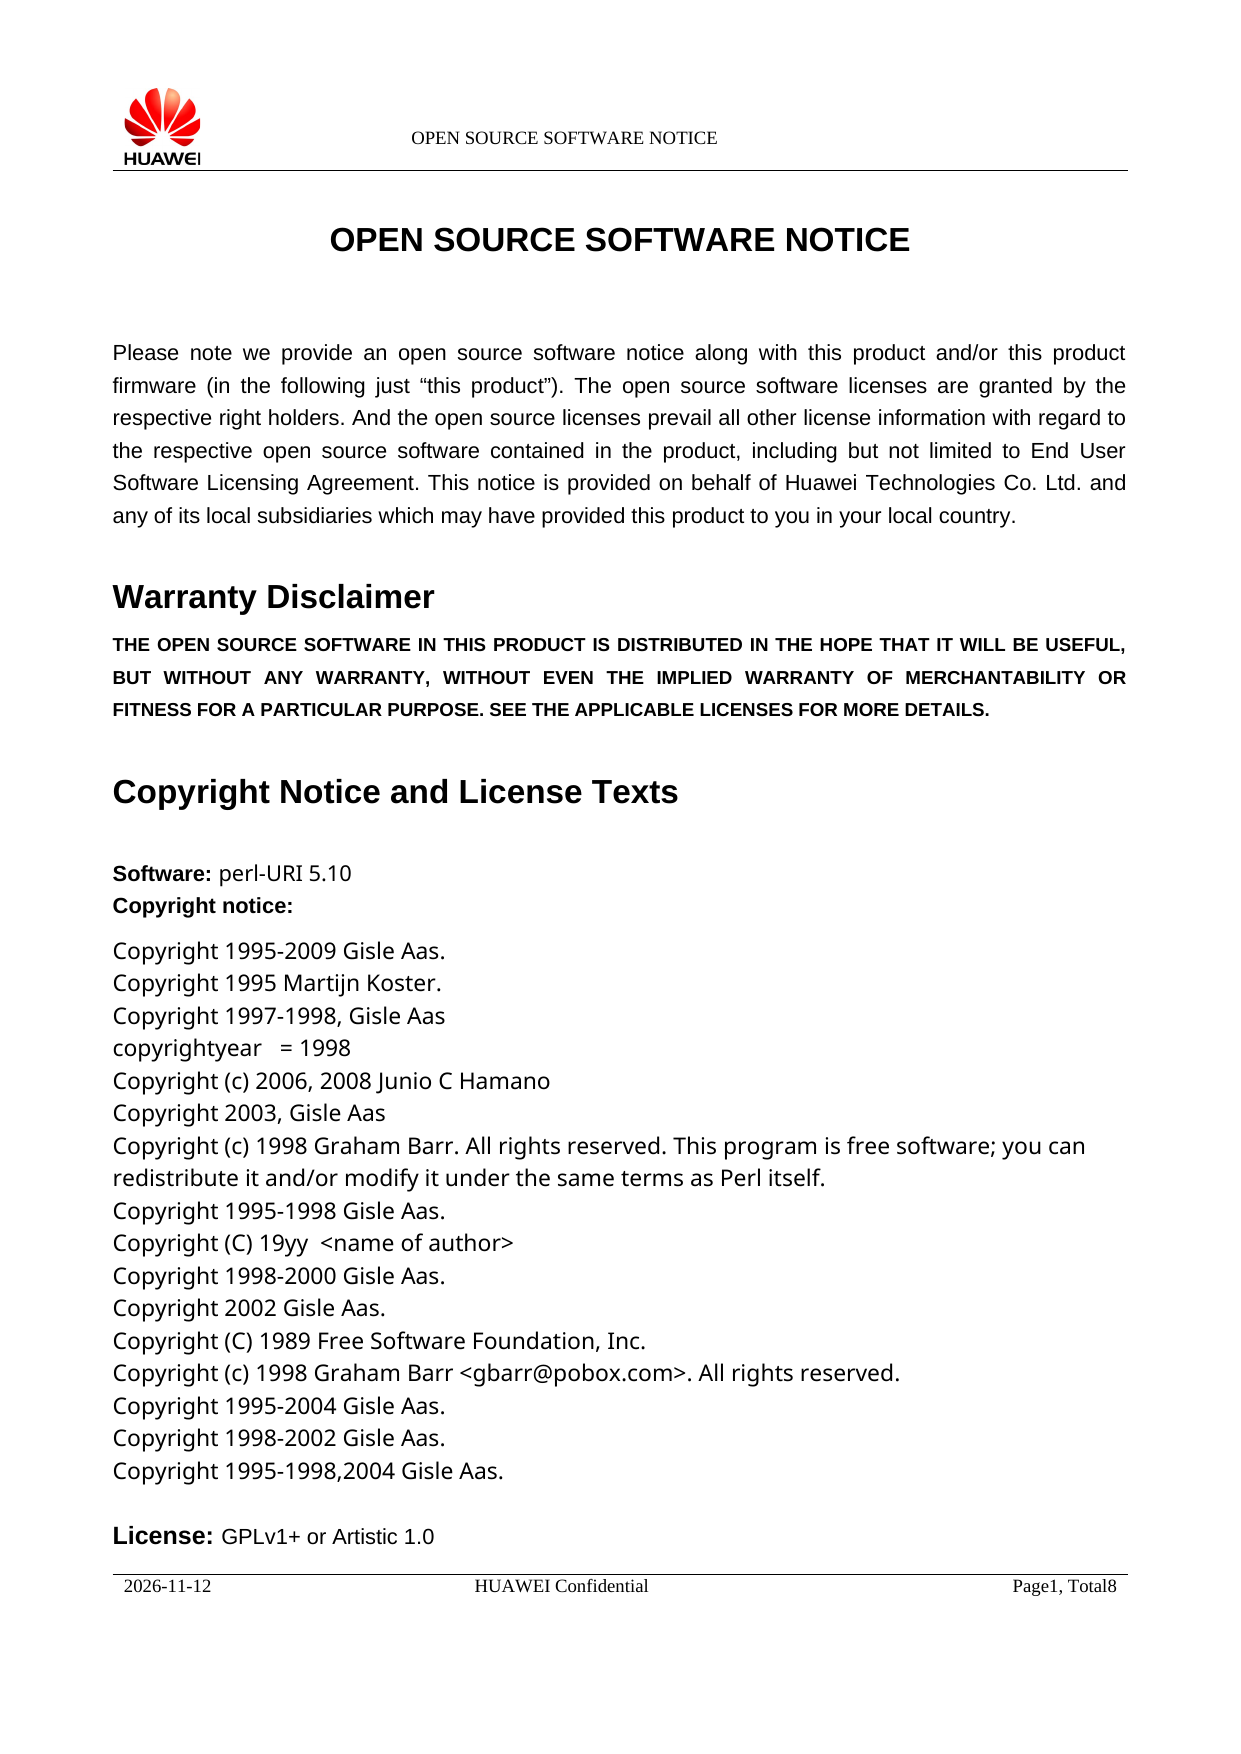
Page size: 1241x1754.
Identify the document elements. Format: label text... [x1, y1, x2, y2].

text The open source software in this product is distributed in the hope that it will be useful, but WITHOUT ANY WARRANTY, without even the implied warranty of MERCHANTABILITY or FITNESS FOR A PARTICULAR PURPOSE. See the applicable licenses for more details. [112, 629, 1128, 726]
text Please note we provide an open source software notice along with this product and/or this product firmware (in the following just “this product”). The open source software licenses are granted by the respective right holders. And the open source licenses prevail all other license information with regard to the respective open source software contained in the product, including but not limited to End User Software Licensing Agreement. This notice is provided on behalf of Huawei Technologies Co. Ltd. and any of its local subsidiaries which may have provided this product to you in your local country. [112, 336, 1128, 531]
text Warranty Disclaimer [112, 564, 1128, 629]
text OPEN SOURCE SOFTWARE NOTICE [112, 206, 1128, 271]
text Copyright notice: [112, 889, 1128, 921]
text License: GPLv1+ or Artistic 1.0 [112, 1519, 1128, 1551]
picture [124, 88, 201, 165]
title Software: perl-URI 5.10 [112, 856, 1128, 889]
text Copyright 1995-2009 Gisle Aas. Copyright 1995 Martijn Koster. Copyright 1997-1998, Gisle Aas copyrightyear = 1998 Copyright (c) 2006, 2008 Junio C Hamano Copyright 2003, Gisle Aas Copyright (c) 1998 Graham Barr. All rights reserved. This program is free software; you can redistribute it and/or modify it under the same terms as Perl itself. Copyright 1995-1998 Gisle Aas. Copyright (C) 19yy <name of author> Copyright 1998-2000 Gisle Aas. Copyright 2002 Gisle Aas. Copyright (C) 1989 Free Software Foundation, Inc. Copyright (c) 1998 Graham Barr <gbarr@pobox.com>. All rights reserved. Copyright 1995-2004 Gisle Aas. Copyright 1998-2002 Gisle Aas. Copyright 1995-1998,2004 Gisle Aas. [112, 934, 1128, 1519]
text Copyright Notice and License Texts [112, 759, 1128, 824]
